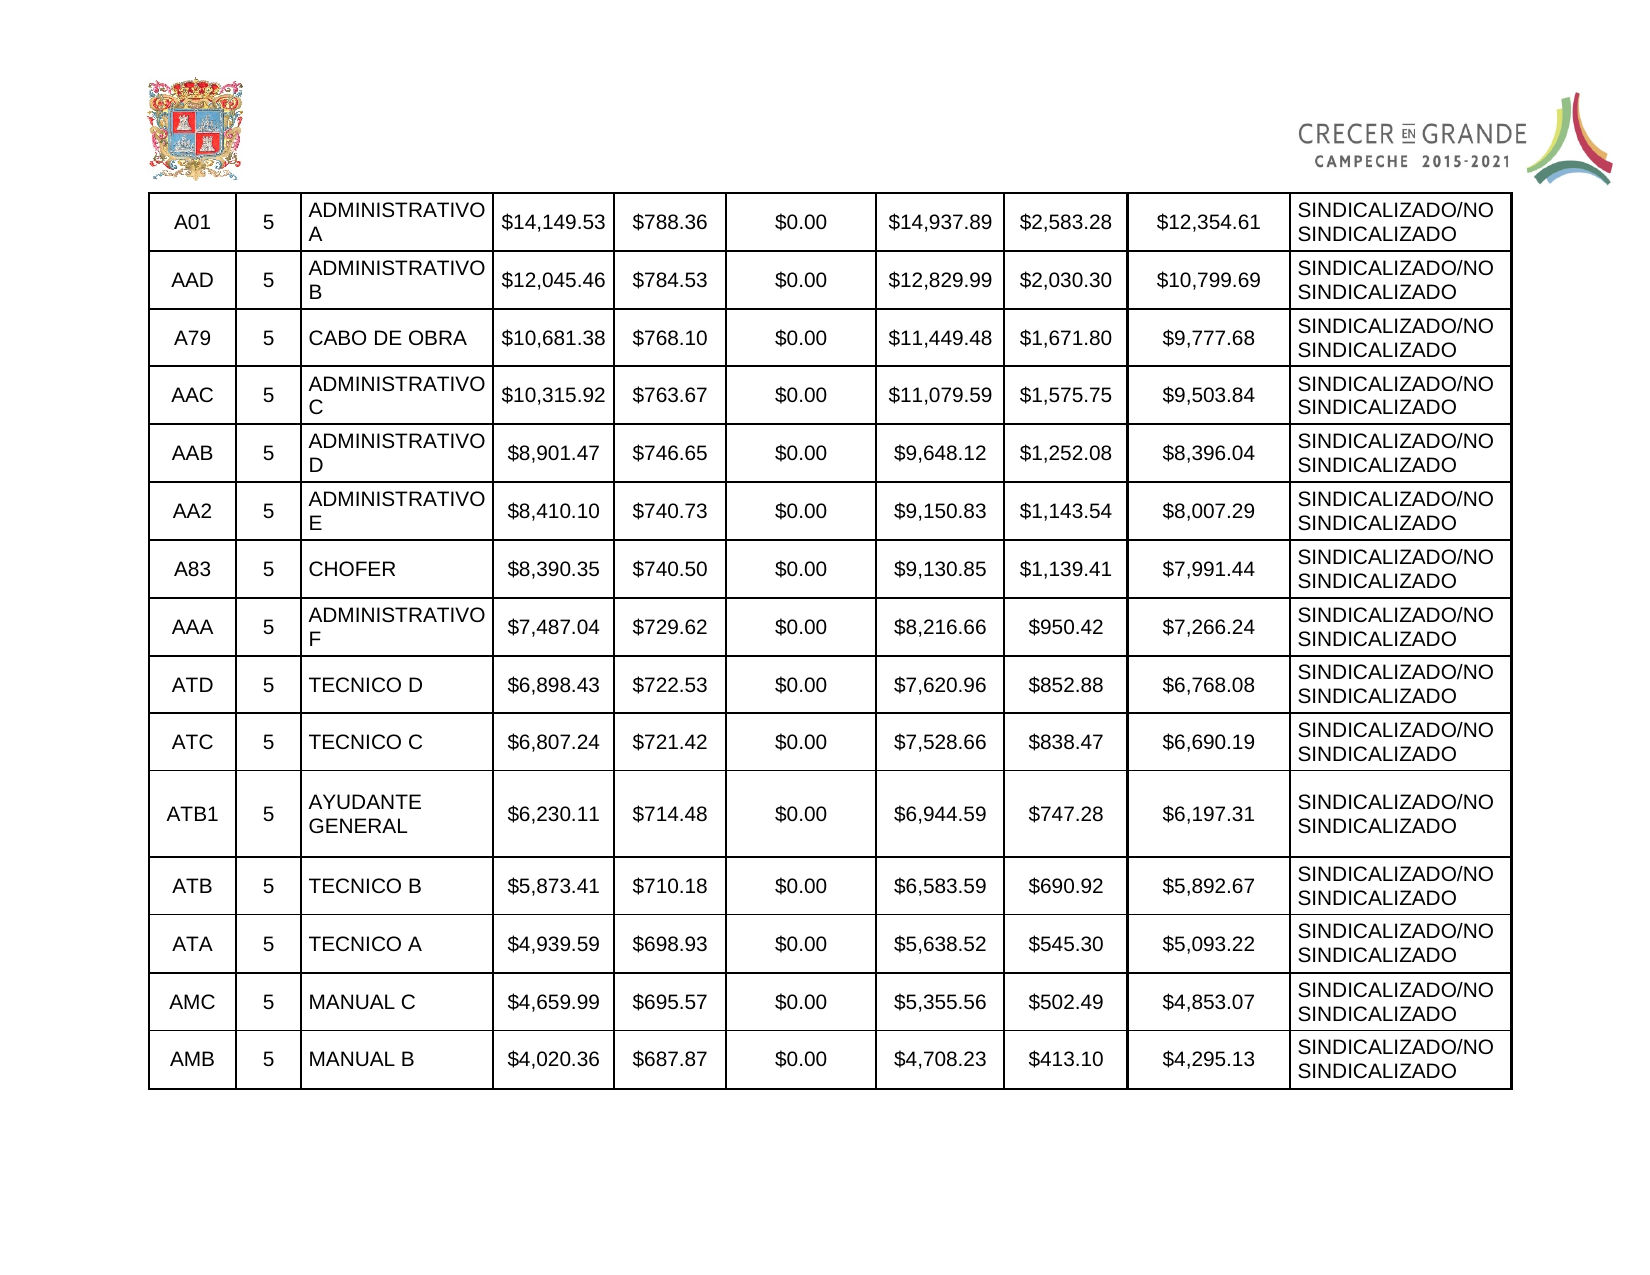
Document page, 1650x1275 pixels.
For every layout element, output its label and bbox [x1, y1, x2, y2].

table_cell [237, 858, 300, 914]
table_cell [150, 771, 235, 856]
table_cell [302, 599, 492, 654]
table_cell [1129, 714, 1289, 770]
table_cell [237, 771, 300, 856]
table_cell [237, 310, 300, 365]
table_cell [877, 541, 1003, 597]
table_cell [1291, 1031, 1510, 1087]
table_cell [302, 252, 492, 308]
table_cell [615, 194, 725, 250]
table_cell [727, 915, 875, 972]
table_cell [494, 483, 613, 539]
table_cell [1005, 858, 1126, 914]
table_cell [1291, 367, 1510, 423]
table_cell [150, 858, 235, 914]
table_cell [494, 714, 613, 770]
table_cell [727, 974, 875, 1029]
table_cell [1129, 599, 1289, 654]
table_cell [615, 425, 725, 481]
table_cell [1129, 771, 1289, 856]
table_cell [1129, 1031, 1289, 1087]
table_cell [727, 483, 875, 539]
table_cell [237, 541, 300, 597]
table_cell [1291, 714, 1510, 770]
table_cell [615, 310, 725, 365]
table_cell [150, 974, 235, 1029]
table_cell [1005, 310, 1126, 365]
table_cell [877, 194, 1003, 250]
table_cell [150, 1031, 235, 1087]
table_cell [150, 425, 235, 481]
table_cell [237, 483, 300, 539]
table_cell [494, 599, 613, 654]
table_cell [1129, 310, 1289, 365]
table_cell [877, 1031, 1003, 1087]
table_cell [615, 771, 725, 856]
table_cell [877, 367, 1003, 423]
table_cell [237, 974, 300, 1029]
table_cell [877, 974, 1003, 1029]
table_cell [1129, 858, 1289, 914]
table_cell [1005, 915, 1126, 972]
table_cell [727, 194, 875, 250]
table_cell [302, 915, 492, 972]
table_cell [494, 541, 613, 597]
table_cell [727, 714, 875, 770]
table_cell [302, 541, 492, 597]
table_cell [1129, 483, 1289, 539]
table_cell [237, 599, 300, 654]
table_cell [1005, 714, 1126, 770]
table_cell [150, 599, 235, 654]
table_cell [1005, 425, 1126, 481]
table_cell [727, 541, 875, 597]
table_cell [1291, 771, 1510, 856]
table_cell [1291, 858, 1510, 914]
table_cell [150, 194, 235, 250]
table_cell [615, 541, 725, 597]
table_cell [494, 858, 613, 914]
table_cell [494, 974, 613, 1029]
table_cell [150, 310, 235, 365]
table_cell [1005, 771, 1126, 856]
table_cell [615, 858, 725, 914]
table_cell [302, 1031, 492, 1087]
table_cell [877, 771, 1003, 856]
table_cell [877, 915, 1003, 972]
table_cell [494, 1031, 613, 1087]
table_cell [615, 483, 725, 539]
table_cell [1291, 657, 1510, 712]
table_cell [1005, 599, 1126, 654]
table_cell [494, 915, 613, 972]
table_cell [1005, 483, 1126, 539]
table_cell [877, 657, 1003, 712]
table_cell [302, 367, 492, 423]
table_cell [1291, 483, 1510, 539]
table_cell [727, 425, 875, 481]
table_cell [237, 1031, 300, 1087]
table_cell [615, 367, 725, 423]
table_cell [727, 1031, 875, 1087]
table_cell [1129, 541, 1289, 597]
picture [146, 77, 243, 181]
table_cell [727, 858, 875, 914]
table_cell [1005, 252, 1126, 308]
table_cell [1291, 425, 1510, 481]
picture [1293, 86, 1618, 189]
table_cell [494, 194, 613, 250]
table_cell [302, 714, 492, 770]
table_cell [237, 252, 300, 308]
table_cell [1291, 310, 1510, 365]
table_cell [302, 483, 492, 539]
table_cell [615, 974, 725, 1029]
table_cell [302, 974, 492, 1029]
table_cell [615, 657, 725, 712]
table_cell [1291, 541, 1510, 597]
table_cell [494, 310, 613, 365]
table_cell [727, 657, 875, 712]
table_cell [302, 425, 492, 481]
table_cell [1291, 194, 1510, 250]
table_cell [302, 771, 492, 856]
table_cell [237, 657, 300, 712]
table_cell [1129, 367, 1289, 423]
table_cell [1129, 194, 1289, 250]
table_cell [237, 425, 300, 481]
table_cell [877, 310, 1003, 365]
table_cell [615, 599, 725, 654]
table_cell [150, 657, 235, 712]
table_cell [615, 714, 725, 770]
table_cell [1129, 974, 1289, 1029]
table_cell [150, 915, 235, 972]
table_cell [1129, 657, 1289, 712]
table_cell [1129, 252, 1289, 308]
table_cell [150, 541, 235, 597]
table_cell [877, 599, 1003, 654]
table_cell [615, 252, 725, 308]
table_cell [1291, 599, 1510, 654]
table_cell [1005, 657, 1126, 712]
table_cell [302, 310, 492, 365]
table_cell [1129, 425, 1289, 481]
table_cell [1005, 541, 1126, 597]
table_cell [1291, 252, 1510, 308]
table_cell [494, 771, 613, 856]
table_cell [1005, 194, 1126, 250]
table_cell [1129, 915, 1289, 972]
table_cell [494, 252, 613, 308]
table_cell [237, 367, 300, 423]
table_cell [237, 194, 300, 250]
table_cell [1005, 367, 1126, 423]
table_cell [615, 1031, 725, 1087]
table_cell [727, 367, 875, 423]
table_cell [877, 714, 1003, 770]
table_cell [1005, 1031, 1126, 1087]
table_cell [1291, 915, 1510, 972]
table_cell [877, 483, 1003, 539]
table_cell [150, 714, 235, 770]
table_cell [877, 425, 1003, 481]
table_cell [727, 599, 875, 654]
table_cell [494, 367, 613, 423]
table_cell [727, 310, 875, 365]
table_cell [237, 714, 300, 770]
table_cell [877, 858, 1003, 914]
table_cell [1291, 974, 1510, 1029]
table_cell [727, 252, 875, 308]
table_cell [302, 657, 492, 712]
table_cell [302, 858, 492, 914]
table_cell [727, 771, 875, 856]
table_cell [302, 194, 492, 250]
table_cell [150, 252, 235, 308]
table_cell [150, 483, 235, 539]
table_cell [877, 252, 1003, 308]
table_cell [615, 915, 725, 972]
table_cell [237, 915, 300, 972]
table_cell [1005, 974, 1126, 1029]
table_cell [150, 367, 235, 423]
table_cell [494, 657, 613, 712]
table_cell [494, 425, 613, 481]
